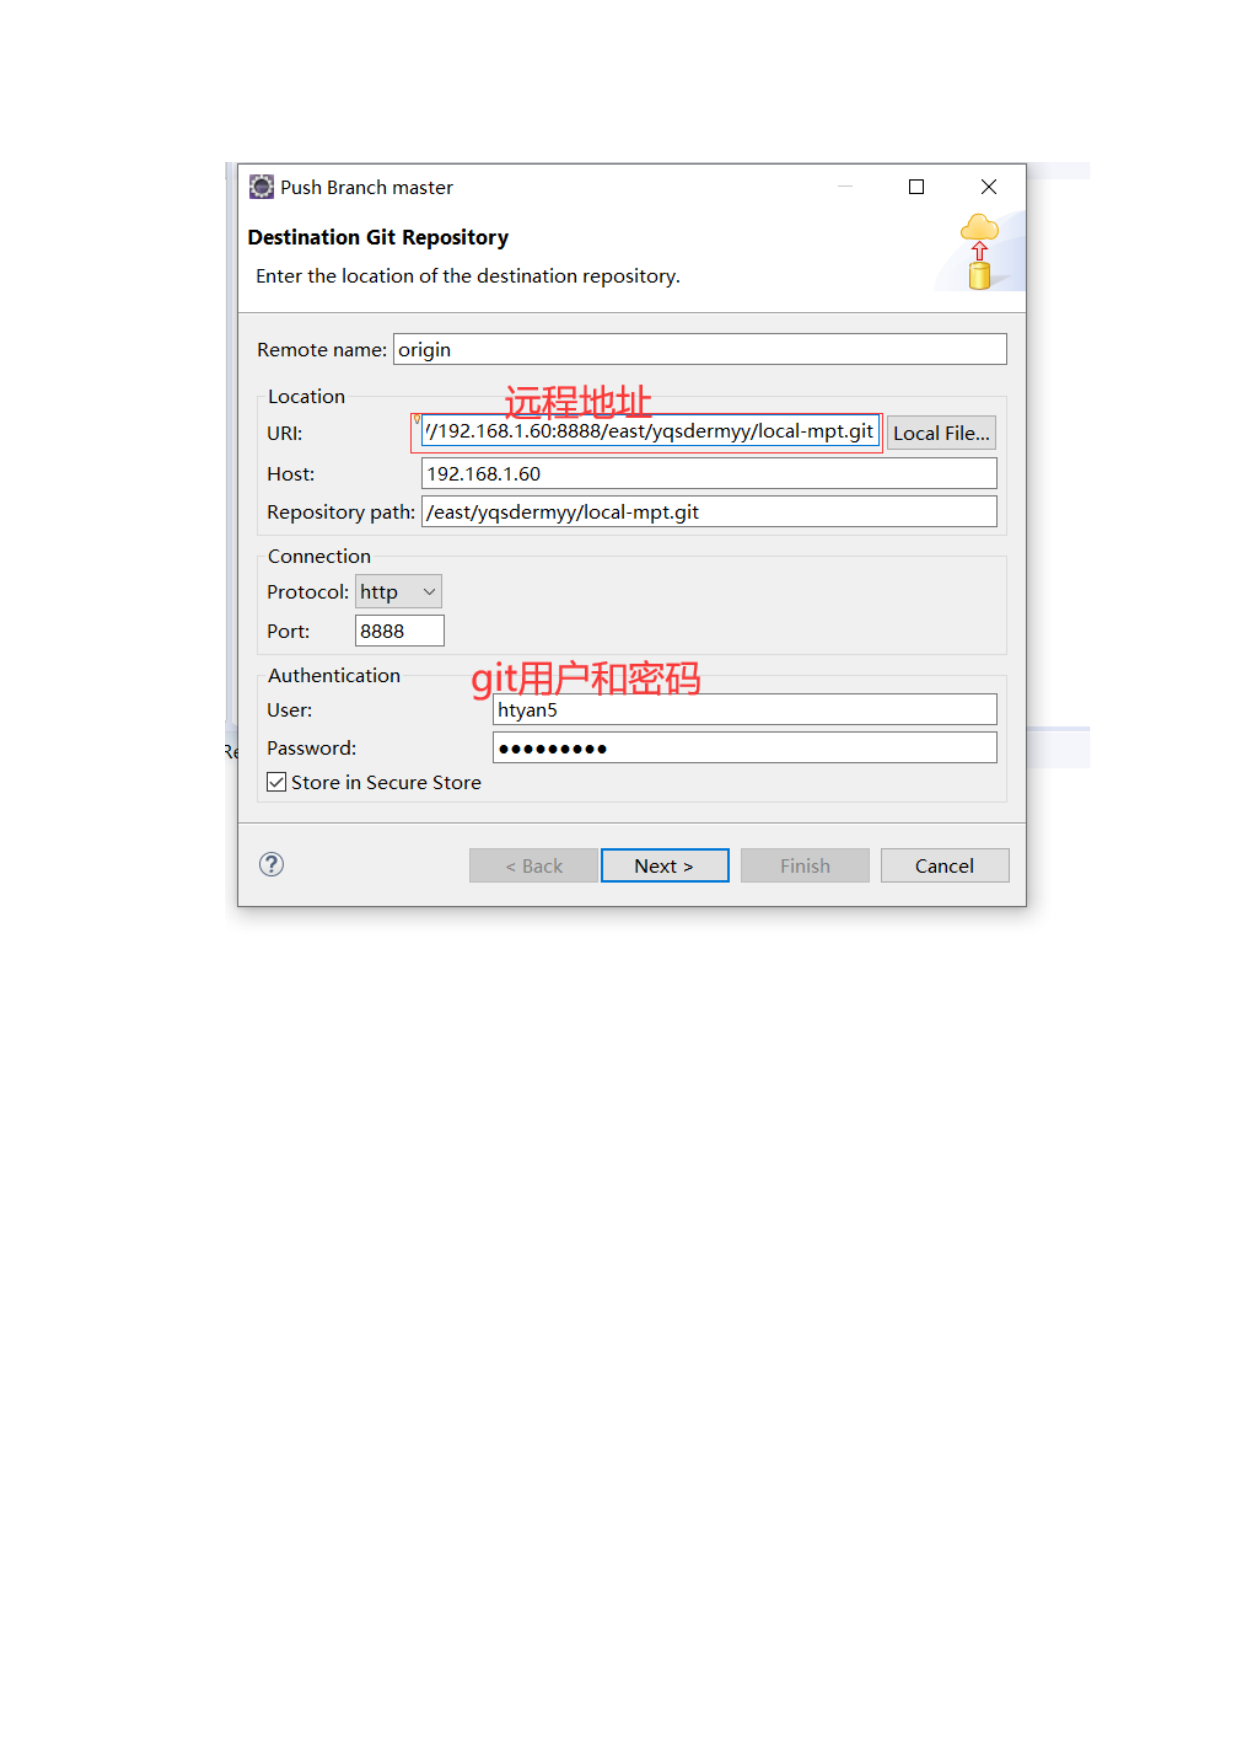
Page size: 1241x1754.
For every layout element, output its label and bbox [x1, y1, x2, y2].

picture [225, 162, 1091, 970]
